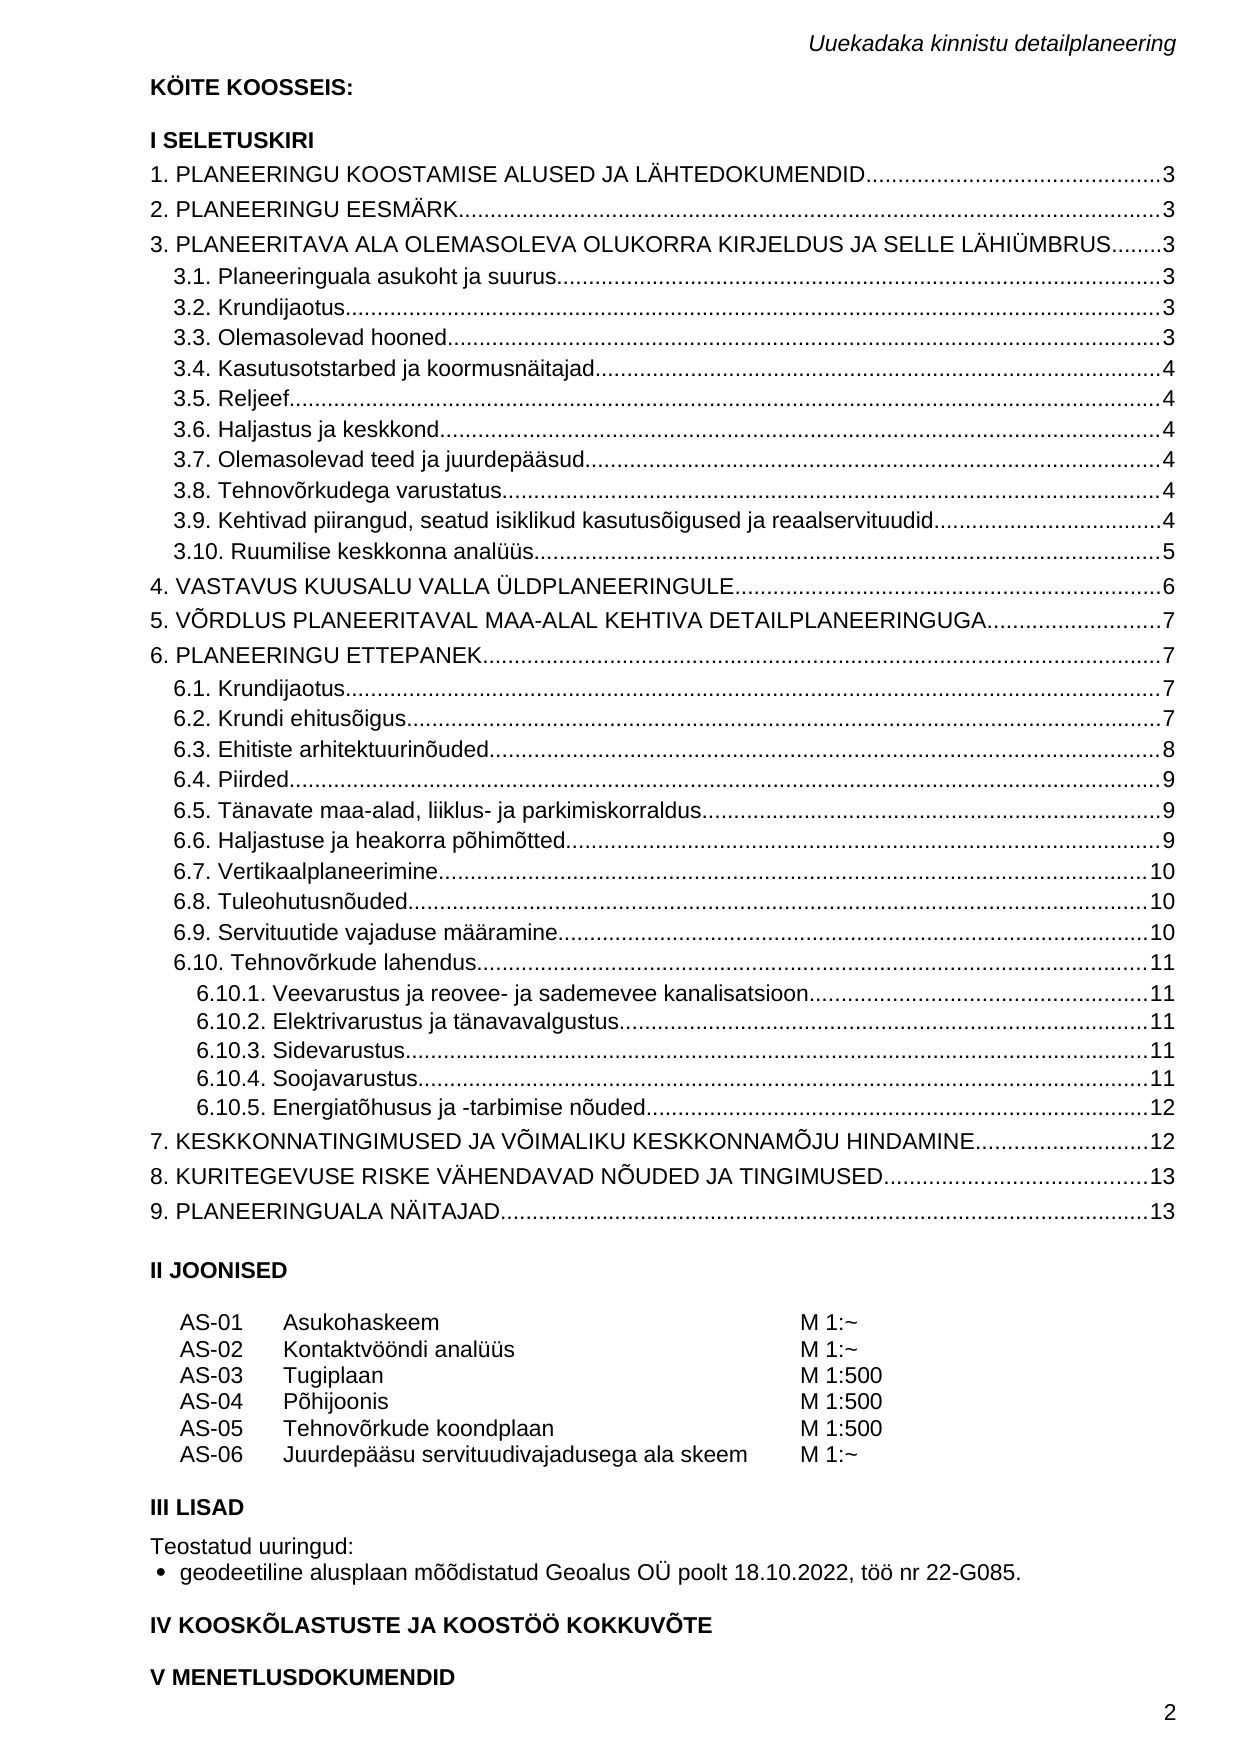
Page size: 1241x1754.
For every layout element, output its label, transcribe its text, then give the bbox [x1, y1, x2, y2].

text 1. Planeeringu koostamise alused ja lähtedokumendid 3 [150, 161, 1176, 188]
text 5. Võrdlus planeeritaval maa-alal kehtiva detailplaneeringuga 7 [150, 607, 1176, 634]
text 3.8. Tehnovõrkudega varustatus 4 [173, 477, 1176, 503]
text 6.7. Vertikaalplaneerimine 10 [173, 858, 1176, 884]
text 3.10. Ruumilise keskkonna analüüs 5 [173, 538, 1176, 564]
text 6.5. Tänavate maa-alad, liiklus- ja parkimiskorraldus 9 [173, 797, 1176, 823]
text 3. Planeeritava ala olemasoleva olukorra kirjeldus ja selle lähiümbrus 3 [150, 231, 1176, 257]
text 6.6. Haljastuse ja heakorra põhimõtted 9 [173, 827, 1176, 853]
list seletuskiri [150, 127, 1176, 153]
text 7. Keskkonnatingimused ja võimalikU keskkonnamõju hindamine 12 [150, 1128, 1176, 1154]
text AS-02 Kontaktvööndi analüüs M 1:~ [179, 1336, 1176, 1362]
text 6.10.2. Elektrivarustus ja tänavavalgustus 11 [196, 1008, 1176, 1034]
text 3.5. Reljeef 4 [173, 385, 1176, 412]
text AS-03 Tugiplaan M 1:500 [179, 1362, 1176, 1388]
text 6.4. Piirded 9 [173, 766, 1176, 792]
text 3.3. Olemasolevad hooned 3 [173, 324, 1176, 351]
text 4. Vastavus Kuusalu valla üldplaneeringule 6 [150, 573, 1176, 599]
text 6.3. Ehitiste arhitektuurinõuded 8 [173, 736, 1176, 762]
text 6.1. Krundijaotus 7 [173, 674, 1176, 701]
text 3.2. Krundijaotus 3 [173, 294, 1176, 320]
text 6.2. Krundi ehitusõigus 7 [173, 705, 1176, 731]
text 6.8. Tuleohutusnõuded 10 [173, 888, 1176, 914]
list AS-06 Juurdepääsu servituudivajadusega ala skeem M 1:~ [179, 1441, 1176, 1467]
list AS-04 Põhijoonis M 1:500 [179, 1388, 1176, 1415]
text 6.10.3. Sidevarustus 11 [196, 1037, 1176, 1063]
text 6.9. Servituutide vajaduse määramine 10 [173, 919, 1176, 945]
text KÖITE koosseis: [150, 74, 1176, 100]
list JOONiSED [150, 1257, 1176, 1283]
text 8. Kuritegevuse riske vähendavad nõuded ja tingimused 13 [150, 1163, 1176, 1189]
list MENETLUSDOKUMENDID [150, 1664, 1176, 1691]
list AS-05 Tehnovõrkude koondplaan M 1:500 [179, 1415, 1176, 1441]
text AS-01 Asukohaskeem M 1:~ [179, 1309, 1176, 1336]
text 6.10.4. Soojavarustus 11 [196, 1065, 1176, 1091]
text 6. Planeeringu ettepanek 7 [150, 642, 1176, 668]
text 3.4. Kasutusotstarbed ja koormusnäitajad 4 [173, 355, 1176, 381]
text 3.6. Haljastus ja keskkond 4 [173, 416, 1176, 442]
text 3.9. Kehtivad piirangud, seatud isiklikud kasutusõigused ja reaalservituudid 4 [173, 507, 1176, 534]
list geodeetiline alusplaan mõõdistatud Geoalus OÜ poolt 18.10.2022, töö nr 22-G085. [157, 1559, 1176, 1585]
text 3.1. Planeeringuala asukoht ja suurus 3 [173, 263, 1176, 289]
text 6.10. Tehnovõrkude lahendus 11 [173, 949, 1176, 976]
text 2. Planeeringu eesmärk 3 [150, 196, 1176, 222]
text 6.10.5. Energiatõhusus ja -tarbimise nõuded 12 [196, 1093, 1176, 1120]
list LISAD [150, 1494, 1176, 1520]
text 6.10.1. Veevarustus ja reovee- ja sademevee kanalisatsioon 11 [196, 980, 1176, 1006]
text Teostatud uuringud: [150, 1533, 1176, 1559]
list KOOSKÕLASTUSTE JA KOOSTÖÖ KOKKUVÕTE [150, 1612, 1176, 1638]
text 3.7. Olemasolevad teed ja juurdepääsud 4 [173, 446, 1176, 473]
text 9. Planeeringuala näitajad 13 [150, 1198, 1176, 1224]
